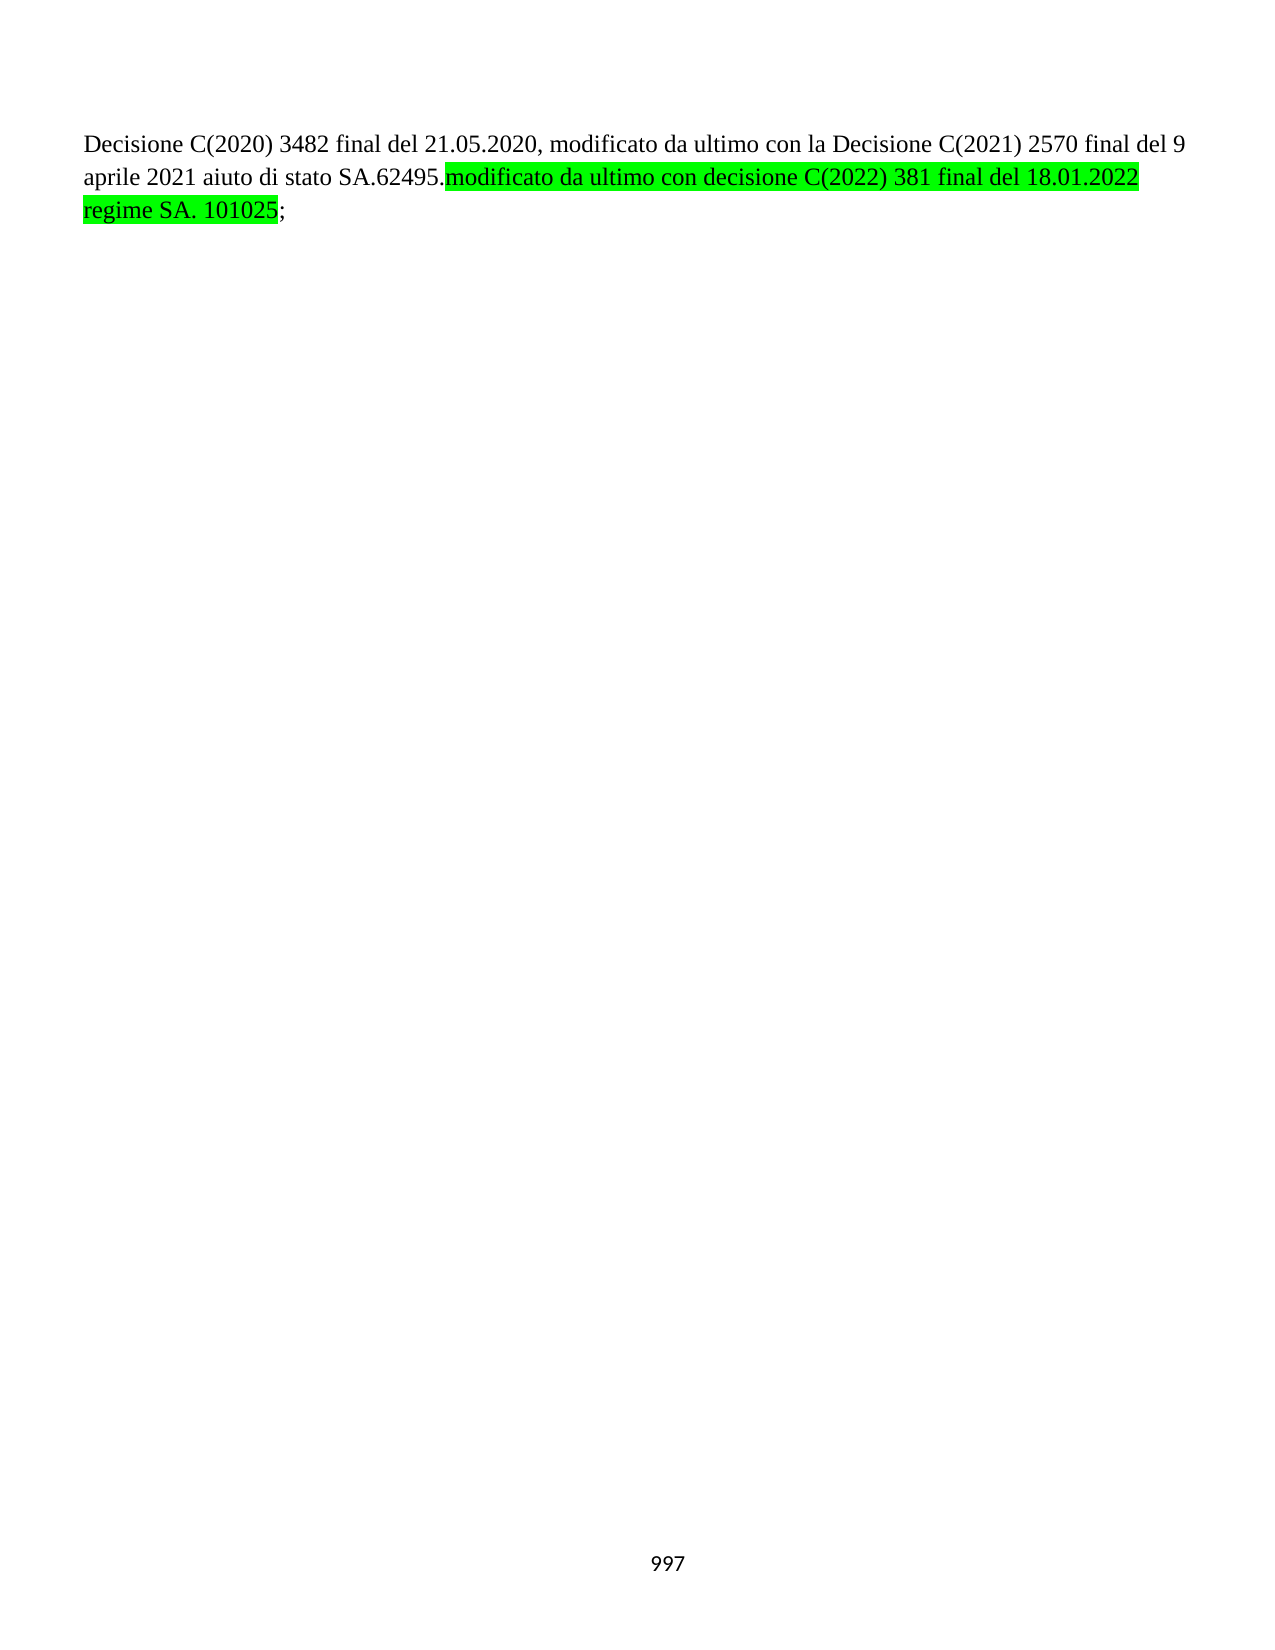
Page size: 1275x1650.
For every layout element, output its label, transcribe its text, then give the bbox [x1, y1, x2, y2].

text Decisione C(2020) 3482 final del 21.05.2020, modificato da ultimo con la Decisione C(2021) 2570 final del 9 aprile 2021 aiuto di stato SA.62495.modificato da ultimo con decisione C(2022) 381 final del 18.01.2022 regime SA. 101025; [83, 129, 1185, 224]
